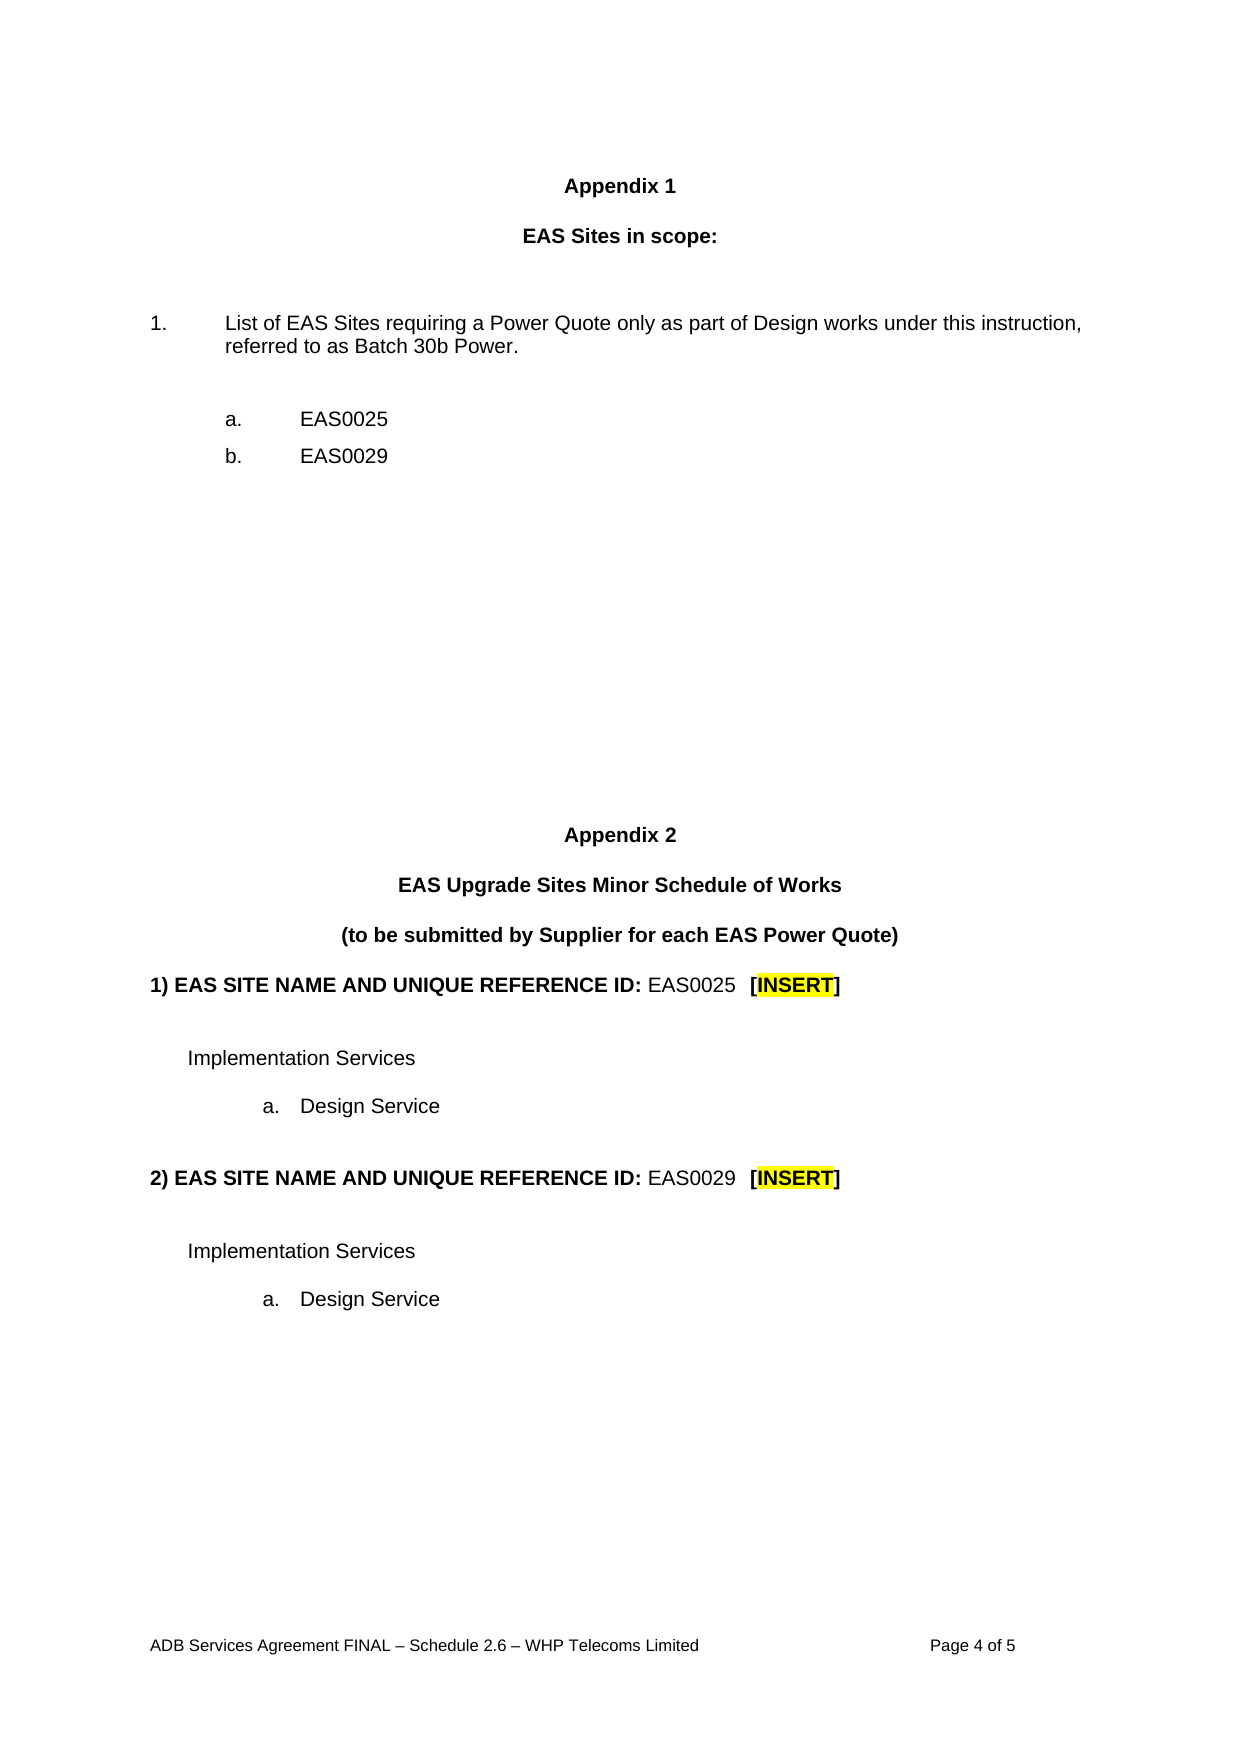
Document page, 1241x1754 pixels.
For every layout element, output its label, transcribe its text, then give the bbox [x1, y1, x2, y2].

text (to be submitted by Supplier for each EAS Power Quote) [150, 923, 1090, 948]
list List of EAS Sites requiring a Power Quote only as part of Design works under this instruction, referred to as Batch 30b Power. [150, 310, 1090, 358]
text EAS Sites in scope: [150, 224, 1090, 249]
list EAS0025 [225, 407, 1090, 431]
text Implementation Services [187, 1046, 1090, 1070]
list Design Service [262, 1286, 1090, 1310]
text EAS Upgrade Sites Minor Schedule of Works [150, 873, 1090, 898]
text Appendix 2 [150, 823, 1090, 848]
text 2) EAS SITE NAME AND UNIQUE REFERENCE ID: EAS0029 [INSERT] [150, 1166, 757, 1189]
list Design Service [262, 1094, 1090, 1118]
text 1) EAS SITE NAME AND UNIQUE REFERENCE ID: EAS0025 [INSERT] [833, 973, 1090, 997]
list EAS0029 [225, 444, 1090, 468]
text 1) EAS SITE NAME AND UNIQUE REFERENCE ID: EAS0025 [INSERT] [150, 973, 757, 997]
text Appendix 1 [150, 174, 1090, 199]
text 2) EAS SITE NAME AND UNIQUE REFERENCE ID: EAS0029 [INSERT] [833, 1166, 1090, 1189]
text Implementation Services [187, 1238, 1090, 1262]
